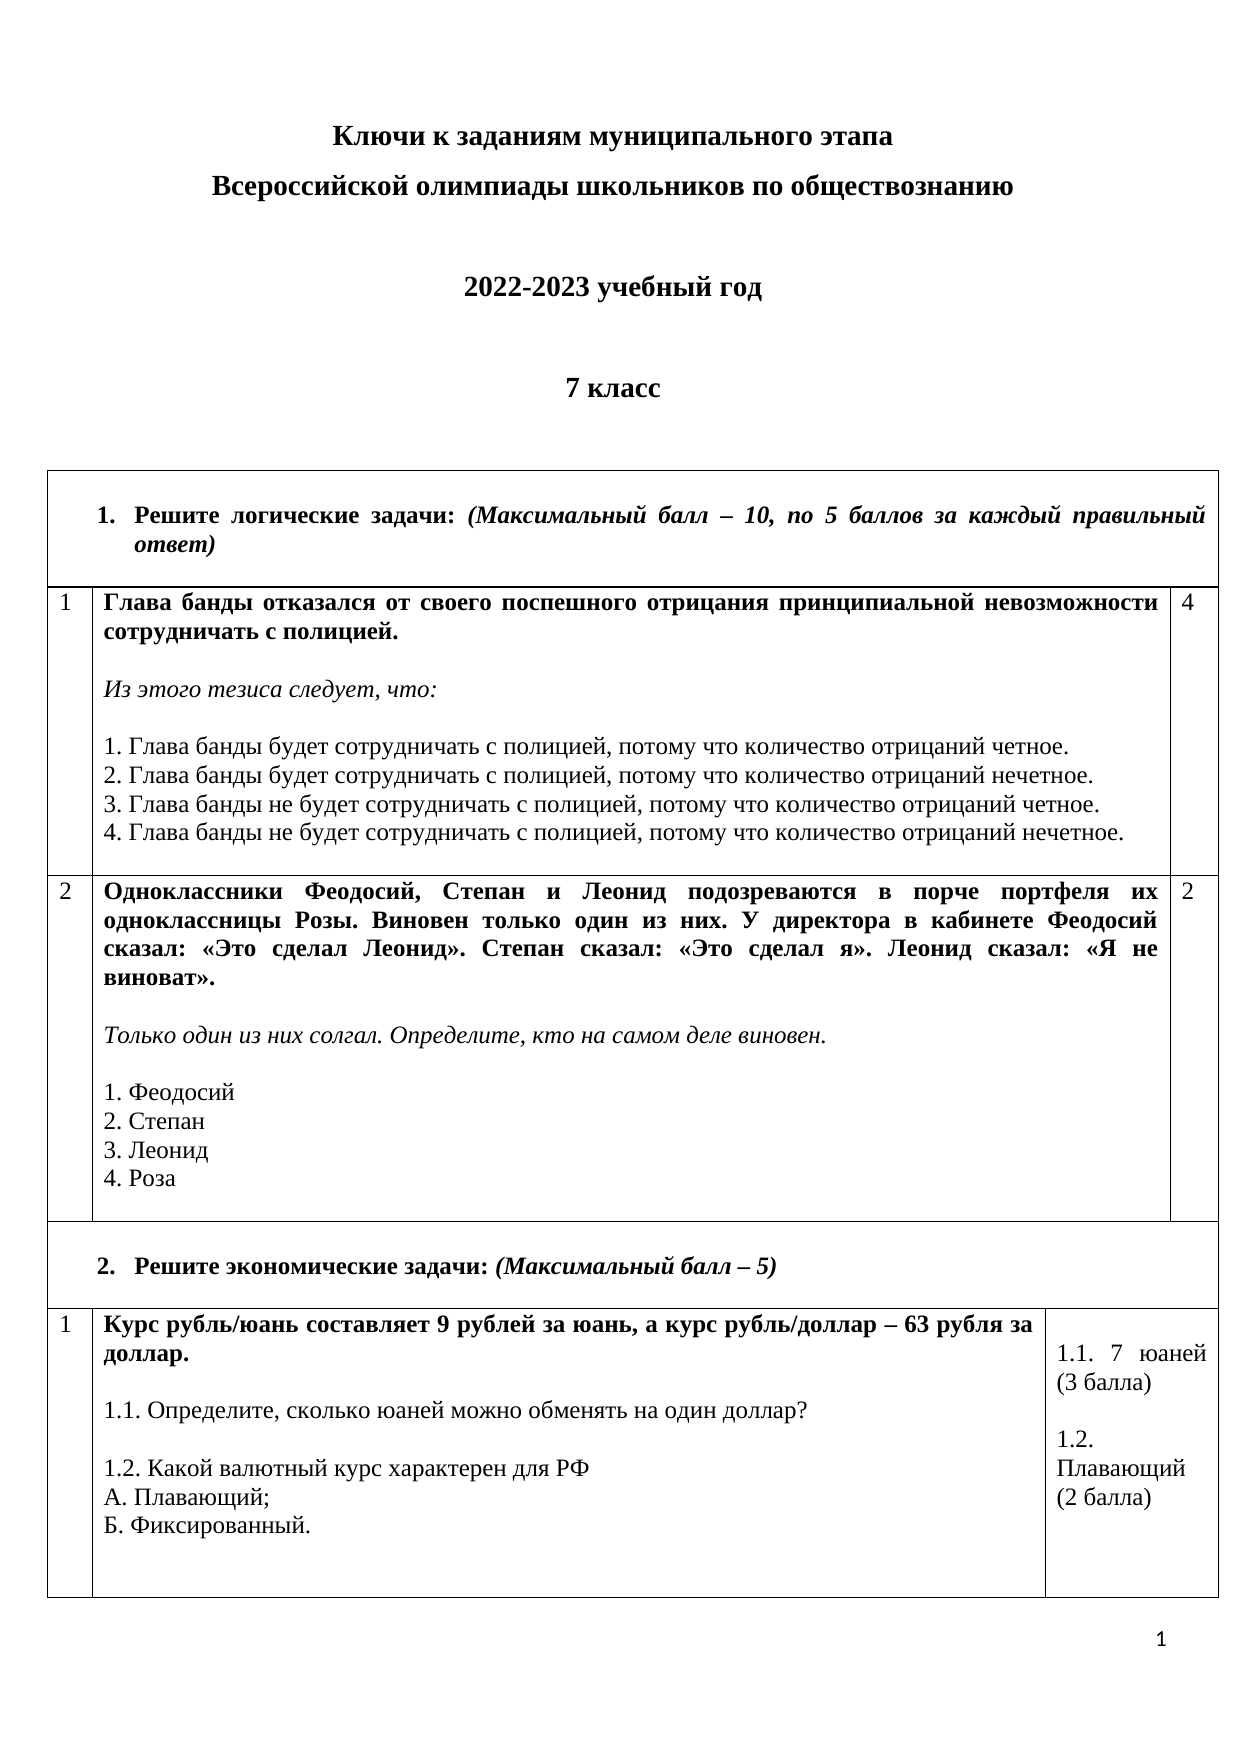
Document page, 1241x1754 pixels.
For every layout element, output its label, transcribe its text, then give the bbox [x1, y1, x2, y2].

table_cell 1.1. 7 юаней (3 балла) 1.2. Плавающий (2 балла) [1046, 1309, 1218, 1597]
text 7 класс [59, 370, 1167, 403]
table_cell 1 [48, 1309, 92, 1597]
table_cell Решите экономические задачи: (Максимальный балл – 5) [48, 1222, 1218, 1308]
table_cell 2 [48, 876, 92, 1221]
text 2022-2023 учебный год [59, 269, 1167, 303]
table_cell Одноклассники Феодосий, Степан и Леонид подозреваются в порче портфеля их одноклассницы Розы. Виновен только один из них. У директора в кабинете Феодосий сказал: «Это сделал Леонид». Степан сказал: «Это сделал я». Леонид сказал: «Я не виноват». Только один из них солгал. Определите, кто на самом деле виновен. 1. Феодосий 2. Степан 3. Леонид 4. Роза [93, 876, 1170, 1221]
table_header Решите логические задачи: (Максимальный балл – 10, по 5 баллов за каждый правильный ответ) [48, 471, 1218, 586]
text Всероссийской олимпиады школьников по обществознанию [59, 168, 1167, 202]
table_cell 4 [1171, 588, 1218, 875]
table_cell Глава банды отказался от своего поспешного отрицания принципиальной невозможности сотрудничать с полицией. Из этого тезиса следует, что: 1. Глава банды будет сотрудничать с полицией, потому что количество отрицаний четное. 2. Глава банды будет сотрудничать с полицией, потому что количество отрицаний нечетное. 3. Глава банды не будет сотрудничать с полицией, потому что количество отрицаний четное. 4. Глава банды не будет сотрудничать с полицией, потому что количество отрицаний нечетное. [93, 588, 1170, 875]
table_cell 1 [48, 588, 92, 875]
table_cell 2 [1171, 876, 1218, 1221]
text Ключи к заданиям муниципального этапа [59, 118, 1167, 152]
table_cell Курс рубль/юань составляет 9 рублей за юань, а курс рубль/доллар – 63 рубля за доллар. 1.1. Определите, сколько юаней можно обменять на один доллар? 1.2. Какой валютный курс характерен для РФ А. Плавающий; Б. Фиксированный. [93, 1309, 1045, 1597]
